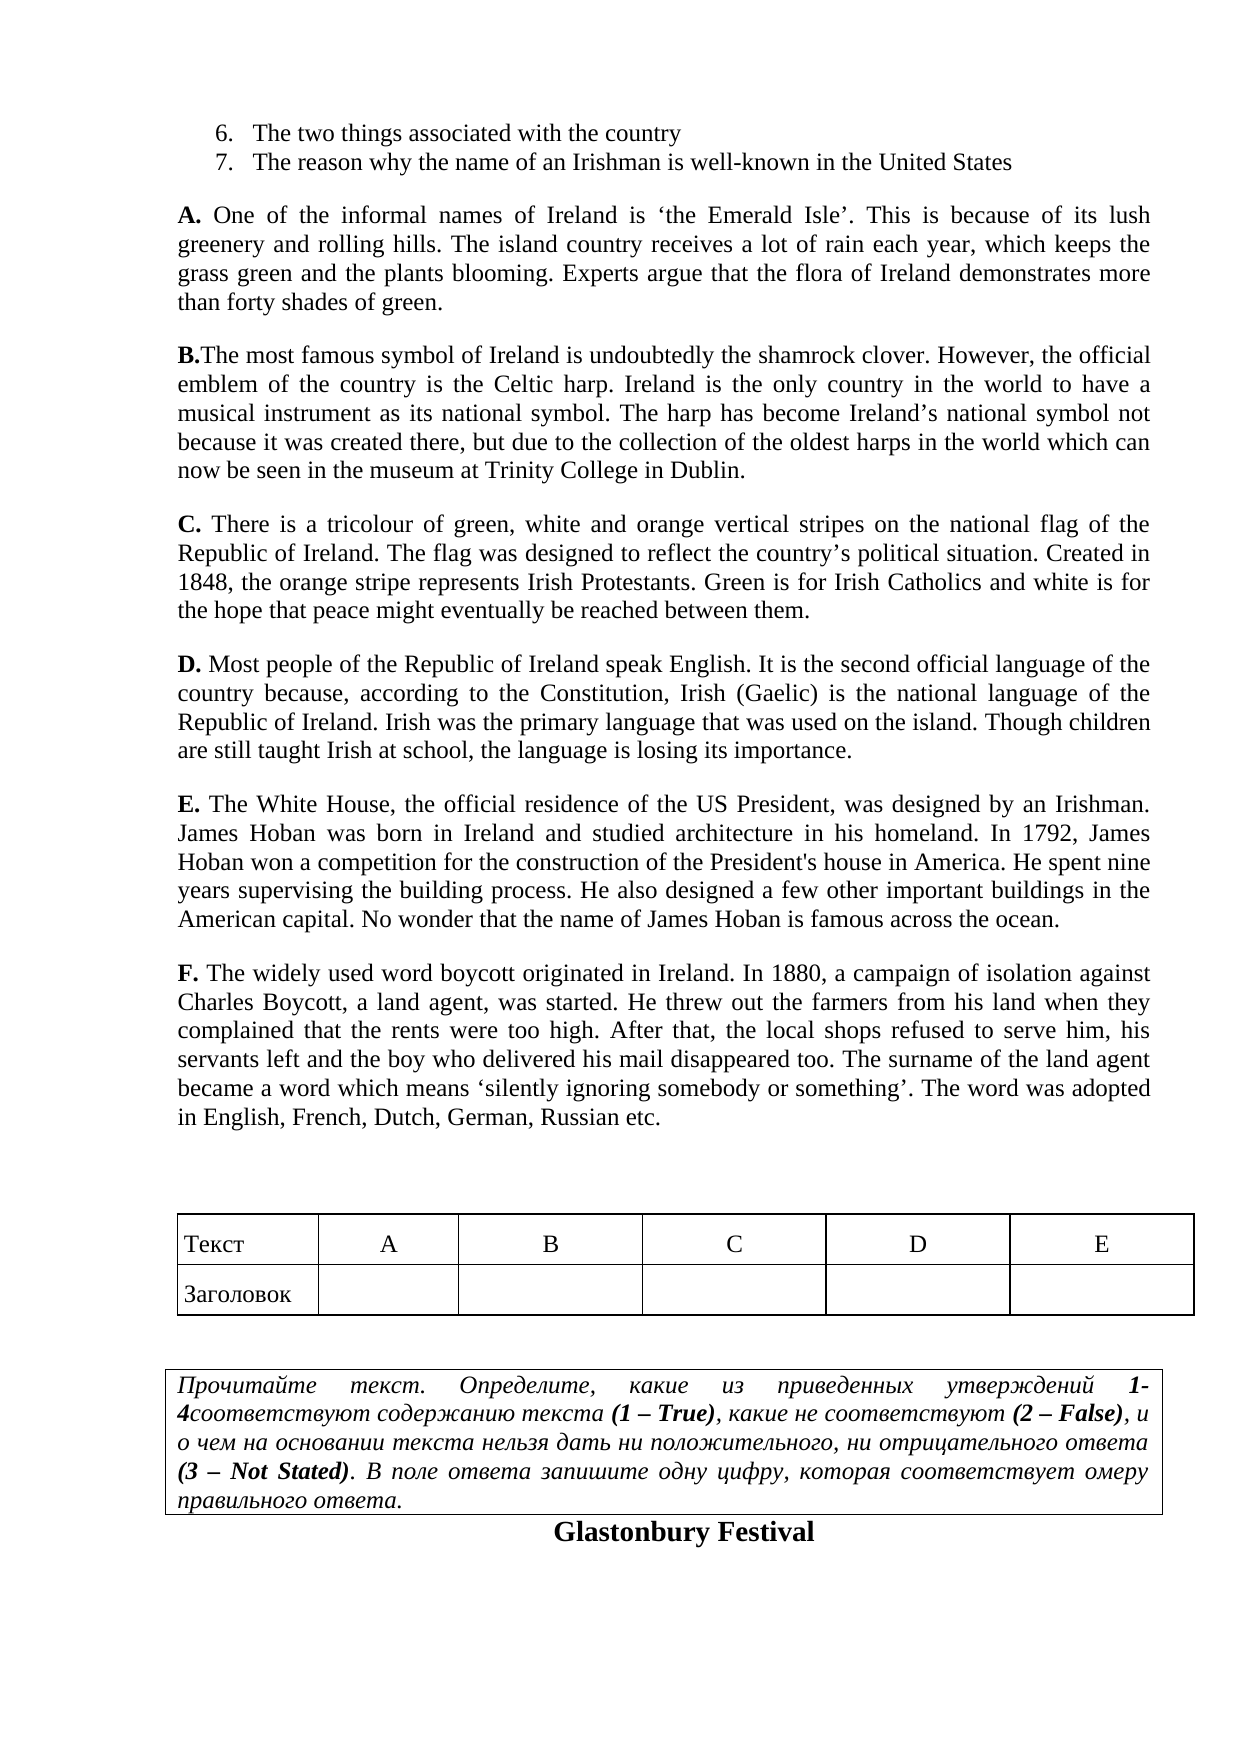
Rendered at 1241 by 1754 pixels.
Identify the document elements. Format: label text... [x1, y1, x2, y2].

text E. The White House, the official residence of the US President, was designed by an Irishman. James Hoban was born in Ireland and studied architecture in his homeland. In 1792, James Hoban won a competition for the construction of the President's house in America. He spent nine years supervising the building process. He also designed a few other important buildings in the American capital. No wonder that the name of James Hoban is famous across the ocean. [177, 789, 1152, 933]
table_header Прочитайте текст. Определите, какие из приведенных утверждений 1-4соответствуют содержанию текста (1 – True), какие не соответствуют (2 – False), и о чем на основании текста нельзя дать ни положительного, ни отрицательного ответа (3 – Not Stated). В поле ответа запишите одну цифру, которая соответствует омеру правильного ответа. [166, 1370, 1162, 1513]
table_header D [827, 1215, 1009, 1264]
text A. One of the informal names of Ireland is ‘the Emerald Isle’. This is because of its lush greenery and rolling hills. The island country receives a lot of rain each year, which keeps the grass green and the plants blooming. Experts argue that the flora of Ireland demonstrates more than forty shades of green. [177, 201, 1152, 316]
table_cell [827, 1265, 1009, 1314]
table_header B [459, 1215, 642, 1264]
text D. Most people of the Republic of Ireland speak English. It is the second official language of the country because, according to the Constitution, Irish (Gaelic) is the national language of the Republic of Ireland. Irish was the primary language that was used on the island. Though children are still taught Irish at school, the language is losing its importance. [177, 649, 1152, 764]
table_header C [643, 1215, 825, 1264]
list The two things associated with the country [215, 118, 1152, 147]
list The reason why the name of an Irishman is well-known in the United States [215, 147, 1152, 176]
table_header A [319, 1215, 458, 1264]
table_cell Заголовок [178, 1265, 318, 1314]
table_header Текст [178, 1215, 318, 1264]
table_header E [1011, 1215, 1193, 1264]
table_cell [1011, 1265, 1193, 1314]
text F. The widely used word boycott originated in Ireland. In 1880, a campaign of isolation against Charles Boycott, a land agent, was started. He threw out the farmers from his land when they complained that the rents were too high. After that, the local shops refused to serve him, his servants left and the boy who delivered his mail disappeared too. The surname of the land agent became a word which means ‘silently ignoring somebody or something’. The word was adopted in English, French, Dutch, German, Russian etc. [177, 958, 1152, 1131]
text Glastonbury Festival [177, 1515, 1152, 1548]
text C. There is a tricolour of green, white and orange vertical stripes on the national flag of the Republic of Ireland. The flag was designed to reflect the country’s political situation. Created in 1848, the orange stripe represents Irish Protestants. Green is for Irish Catholics and white is for the hope that peace might eventually be reached between them. [177, 509, 1152, 624]
table_cell [319, 1265, 458, 1314]
table_cell [459, 1265, 642, 1314]
table_cell [643, 1265, 825, 1314]
text B.The most famous symbol of Ireland is undoubtedly the shamrock clover. However, the official emblem of the country is the Celtic harp. Ireland is the only country in the world to have a musical instrument as its national symbol. The harp has become Ireland’s national symbol not because it was created there, but due to the collection of the oldest harps in the world which can now be seen in the museum at Trinity College in Dublin. [177, 341, 1152, 484]
